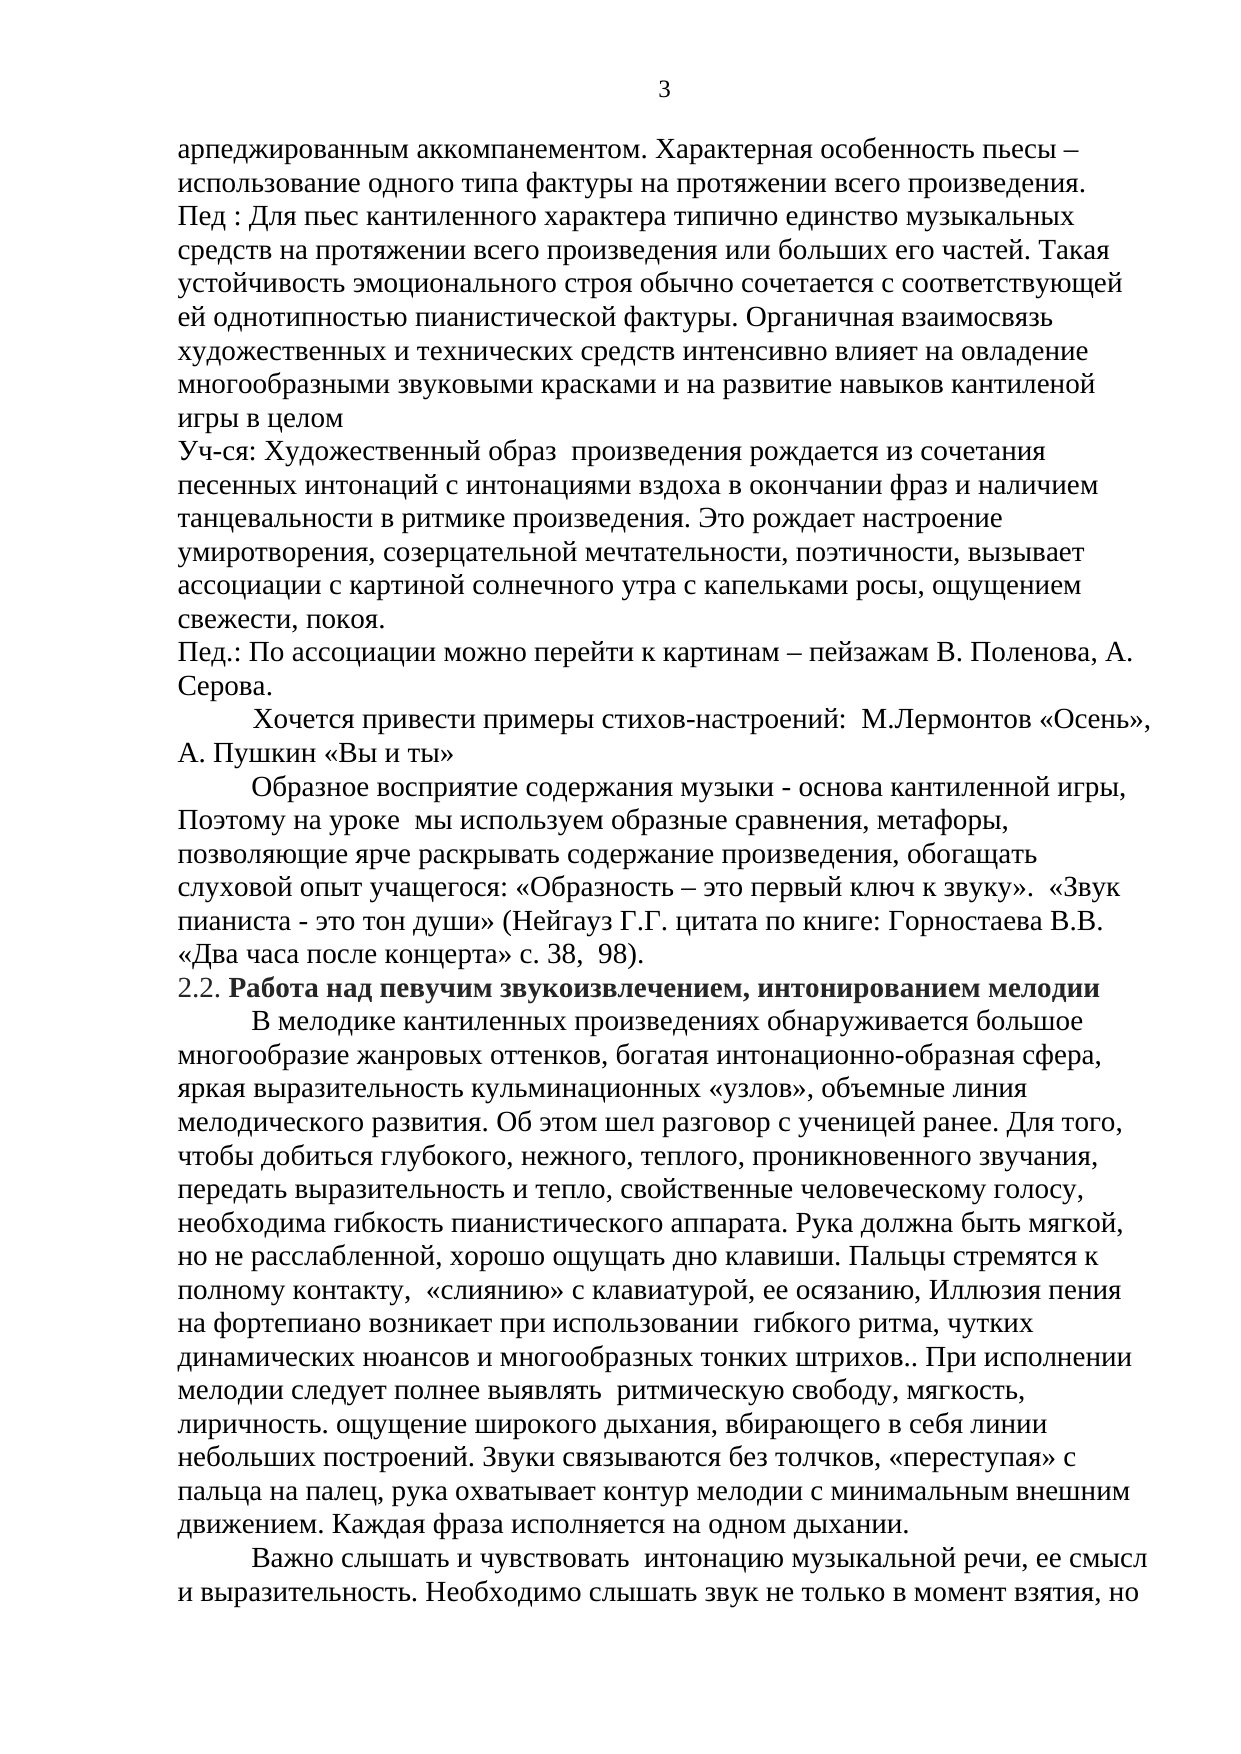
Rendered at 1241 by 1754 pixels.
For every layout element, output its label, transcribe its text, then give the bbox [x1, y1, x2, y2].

text Пед : Для пьес кантиленного характера типично единство музыкальных средств на протяжении всего произведения или больших его частей. Такая устойчивость эмоционального строя обычно сочетается с соответствующей ей однотипностью пианистической фактуры. Органичная взаимосвязь художественных и технических средств интенсивно влияет на овладение многообразными звуковыми красками и на развитие навыков кантиленой игры в целом [177, 198, 1152, 433]
list Пед.: По ассоциации можно перейти к картинам – пейзажам В. Поленова, А. Серова. [177, 634, 1152, 702]
list А. Пушкин «Вы и ты» [177, 735, 1152, 769]
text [177, 131, 1152, 198]
list Уч-ся: Художественный образ произведения рождается из сочетания песенных интонаций с интонациями вздоха в окончании фраз и наличием танцевальности в ритмике произведения. Это рождает настроение умиротворения, созерцательной мечтательности, поэтичности, вызывает ассоциации с картиной солнечного утра с капельками росы, ощущением свежести, покоя. [177, 433, 1152, 634]
text 2.2. Работа над певучим звукоизвлечением, интонированием мелодии В мелодике кантиленных произведениях обнаруживается большое многообразие жанровых оттенков, богатая интонационно-образная сфера, яркая выразительность кульминационных «узлов», объемные линия мелодического развития. Об этом шел разговор с ученицей ранее. Для того, чтобы добиться глубокого, нежного, теплого, проникновенного звучания, передать выразительность и тепло, свойственные человеческому голосу, необходима гибкость пианистического аппарата. Рука должна быть мягкой, но не расслабленной, хорошо ощущать дно клавиши. Пальцы стремятся к полному контакту, «слиянию» с клавиатурой, ее осязанию, Иллюзия пения на фортепиано возникает при использовании гибкого ритма, чутких динамических нюансов и многообразных тонких штрихов.. При исполнении мелодии следует полнее выявлять ритмическую свободу, мягкость, лиричность. ощущение широкого дыхания, вбирающего в себя линии небольших построений. Звуки связываются без толчков, «переступая» с пальца на палец, рука охватывает контур мелодии с минимальным внешним движением. Каждая фраза исполняется на одном дыхании. [177, 970, 1152, 1540]
text Образное восприятие содержания музыки - основа кантиленной игры, Поэтому на уроке мы используем образные сравнения, метафоры, позволяющие ярче раскрывать содержание произведения, обогащать слуховой опыт учащегося: «Образность – это первый ключ к звуку». «Звук пианиста - это тон души» (Нейгауз Г.Г. цитата по книге: Горностаева В.В. «Два часа после концерта» с. 38, 98). [177, 769, 1152, 970]
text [177, 1540, 1152, 1607]
list Хочется привести примеры стихов-настроений: М.Лермонтов «Осень», [252, 702, 1152, 735]
